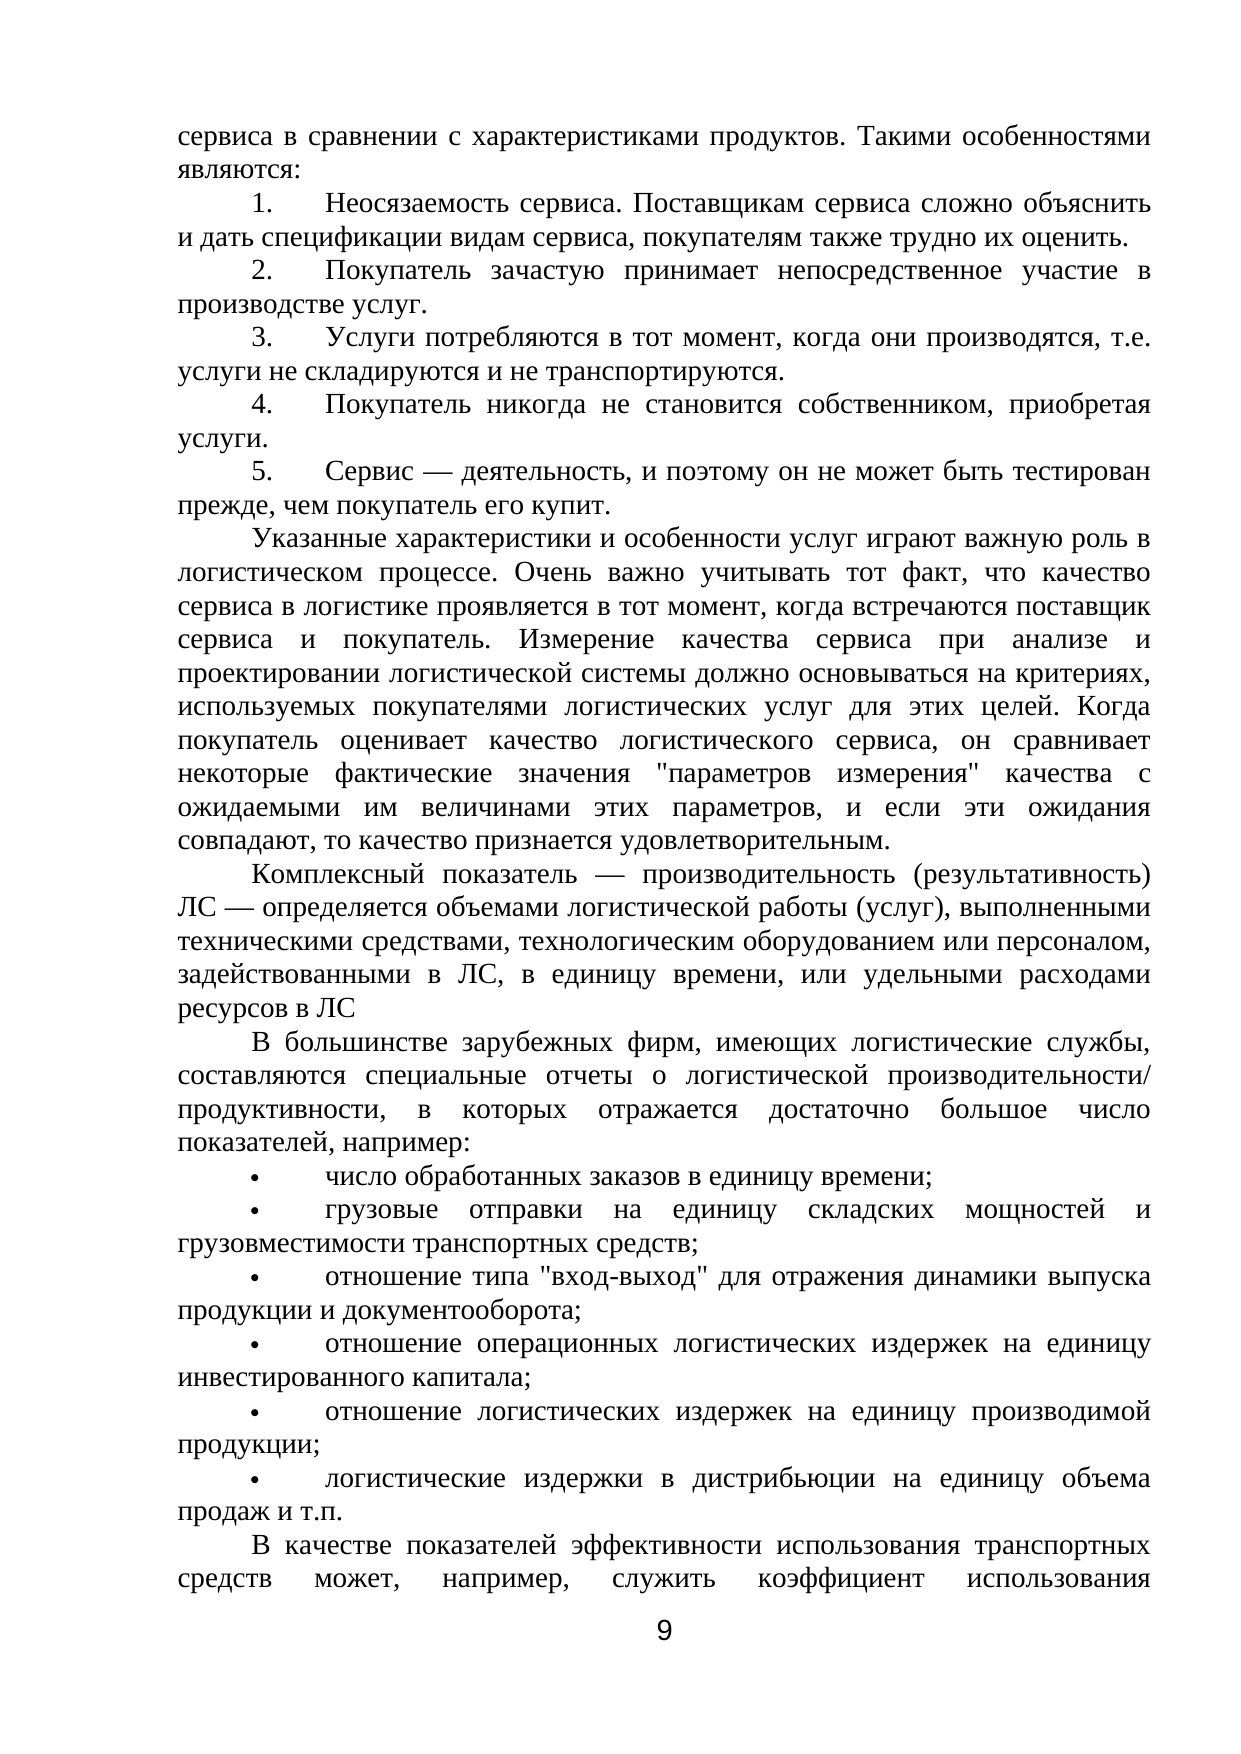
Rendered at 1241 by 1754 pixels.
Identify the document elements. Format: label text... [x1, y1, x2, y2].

list число обработанных заказов в единицу времени; [177, 1158, 1152, 1191]
list отношение типа "вход-выход" для отражения динамики выпуска продукции и документооборота; [177, 1258, 1152, 1326]
text Указанные характеристики и особенности услуг играют важную роль в логистическом процессе. Очень важно учитывать тот факт, что качество сервиса в логистике проявляется в тот момент, когда встречаются поставщик сервиса и покупатель. Измерение качества сервиса при анализе и проектировании логистической системы должно основываться на критериях, используемых покупателями логистических услуг для этих целей. Когда покупатель оценивает качество логистического сервиса, он сравнивает некоторые фактические значения "параметров измерения" качества с ожидаемыми им величинами этих параметров, и если эти ожидания совпадают, то качество признается удовлетворительным. [177, 521, 1152, 856]
text Комплексный показатель — производительность (результативность) ЛС — определяется объемами логистической работы (услуг), выполненными техническими средствами, технологическим оборудованием или персоналом, задействованными в ЛС, в единицу времени, или удельными расходами ресурсов в ЛС [177, 856, 1152, 1024]
list Покупатель никогда не становится собственником, приобретая услуги. [177, 386, 1152, 453]
list грузовые отправки на единицу складских мощностей и грузовместимости транспортных средств; [177, 1191, 1152, 1258]
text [177, 1527, 1152, 1594]
list Неосязаемость сервиса. Поставщикам сервиса сложно объяснить и дать спецификации видам сервиса, покупателям также трудно их оценить. [177, 185, 1152, 252]
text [177, 118, 1152, 185]
list отношение логистических издержек на единицу производимой продукции; [177, 1393, 1152, 1460]
list Сервис — деятельность, и поэтому он не может быть тестирован прежде, чем покупатель его купит. [177, 453, 1152, 521]
list отношение операционных логистических издержек на единицу инвестированного капитала; [177, 1326, 1152, 1393]
text В большинстве зарубежных фирм, имеющих логистические службы, составляются специальные отчеты о логистической производительности/ продуктивности, в которых отражается достаточно большое число показателей, например: [177, 1024, 1152, 1158]
list Услуги потребляются в тот момент, когда они производятся, т.е. услуги не складируются и не транспортируются. [177, 319, 1152, 386]
list логистические издержки в дистрибьюции на единицу объема продаж и т.п. [177, 1460, 1152, 1527]
list Покупатель зачастую принимает непосредственное участие в производстве услуг. [177, 252, 1152, 319]
